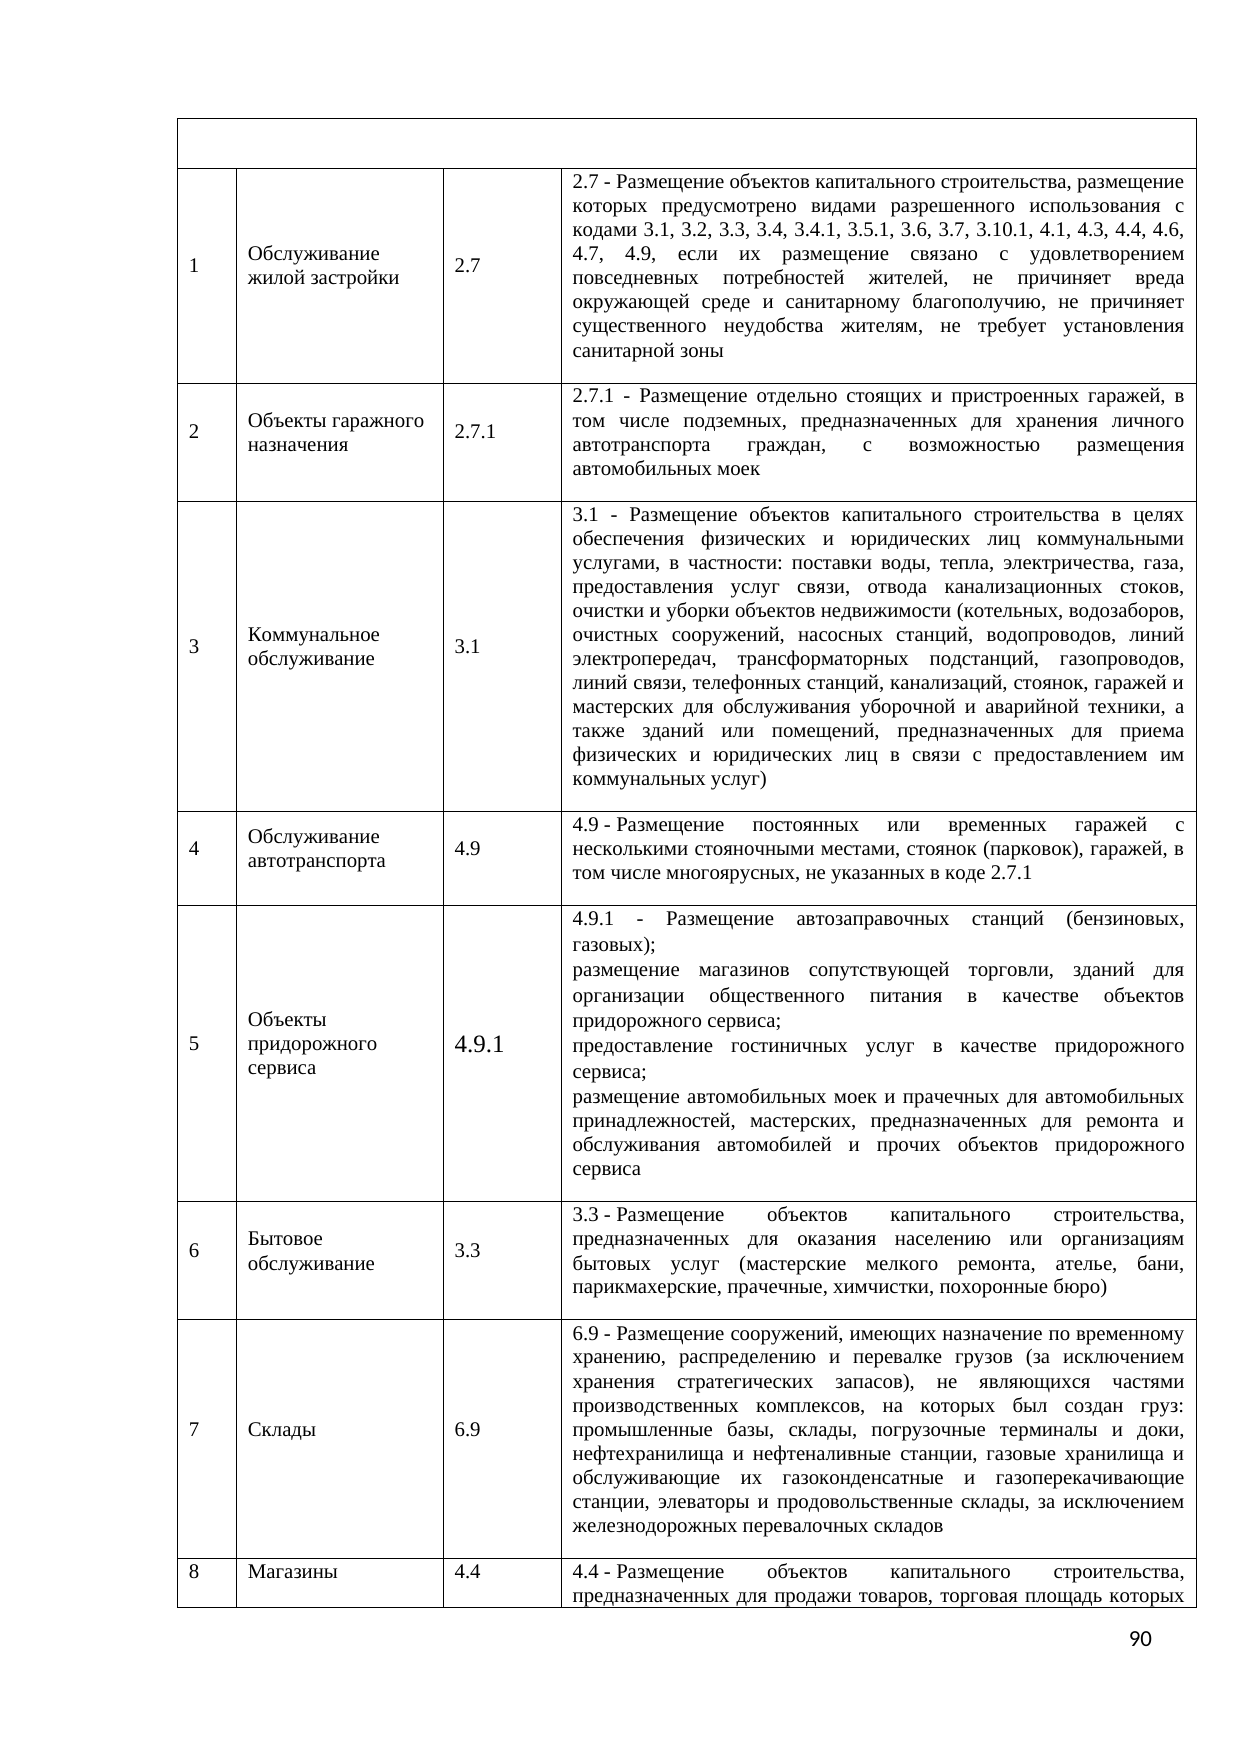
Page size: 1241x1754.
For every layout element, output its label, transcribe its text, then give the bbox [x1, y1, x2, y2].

table_cell 6.9 - Размещение сооружений, имеющих назначение по временному хранению, распределению и перевалке грузов (за исключением хранения стратегических запасов), не являющихся частями производственных комплексов, на которых был создан груз: промышленные базы, склады, погрузочные терминалы и доки, нефтехранилища и нефтеналивные станции, газовые хранилища и обслуживающие их газоконденсатные и газоперекачивающие станции, элеваторы и продовольственные склады, за исключением железнодорожных перевалочных складов [562, 1320, 1196, 1558]
table_cell Объекты гаражного назначения [237, 384, 443, 501]
table_cell 3 [178, 502, 236, 811]
table_cell 3.1 [444, 502, 561, 811]
table_cell Магазины [237, 1559, 443, 1607]
table_cell 2 [178, 384, 236, 501]
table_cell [178, 119, 1196, 168]
table_cell Коммунальное обслуживание [237, 502, 443, 811]
table_cell 5 [178, 906, 236, 1201]
table_cell 3.3 - Размещение объектов капитального строительства, предназначенных для оказания населению или организациям бытовых услуг (мастерские мелкого ремонта, ателье, бани, парикмахерские, прачечные, химчистки, похоронные бюро) [562, 1202, 1196, 1319]
table_cell Обслуживание жилой застройки [237, 169, 443, 382]
table_cell 4.9.1 - Размещение автозаправочных станций (бензиновых, газовых); размещение магазинов сопутствующей торговли, зданий для организации общественного питания в качестве объектов придорожного сервиса; предоставление гостиничных услуг в качестве придорожного сервиса; размещение автомобильных моек и прачечных для автомобильных принадлежностей, мастерских, предназначенных для ремонта и обслуживания автомобилей и прочих объектов придорожного сервиса [562, 906, 1196, 1201]
table_cell 8 [178, 1559, 236, 1607]
table_cell 4.9 - Размещение постоянных или временных гаражей с несколькими стояночными местами, стоянок (парковок), гаражей, в том числе многоярусных, не указанных в коде 2.7.1 [562, 812, 1196, 905]
table_cell 4.9 [444, 812, 561, 905]
table_cell 6 [178, 1202, 236, 1319]
table_cell 4.4 [444, 1559, 561, 1607]
table_cell 1 [178, 169, 236, 382]
table_cell 4 [178, 812, 236, 905]
table_cell Бытовое обслуживание [237, 1202, 443, 1319]
table_cell Объекты придорожного сервиса [237, 906, 443, 1201]
table_cell Обслуживание автотранспорта [237, 812, 443, 905]
table_cell 2.7 [444, 169, 561, 382]
table_cell 3.3 [444, 1202, 561, 1319]
table_cell Склады [237, 1320, 443, 1558]
table_cell 3.1 - Размещение объектов капитального строительства в целях обеспечения физических и юридических лиц коммунальными услугами, в частности: поставки воды, тепла, электричества, газа, предоставления услуг связи, отвода канализационных стоков, очистки и уборки объектов недвижимости (котельных, водозаборов, очистных сооружений, насосных станций, водопроводов, линий электропередач, трансформаторных подстанций, газопроводов, линий связи, телефонных станций, канализаций, стоянок, гаражей и мастерских для обслуживания уборочной и аварийной техники, а также зданий или помещений, предназначенных для приема физических и юридических лиц в связи с предоставлением им коммунальных услуг) [562, 502, 1196, 811]
table_cell 2.7.1 - Размещение отдельно стоящих и пристроенных гаражей, в том числе подземных, предназначенных для хранения личного автотранспорта граждан, с возможностью размещения автомобильных моек [562, 384, 1196, 501]
table_cell 4.9.1 [444, 906, 561, 1201]
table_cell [562, 1559, 1196, 1607]
table_cell 2.7.1 [444, 384, 561, 501]
table_cell 7 [178, 1320, 236, 1558]
table_cell 6.9 [444, 1320, 561, 1558]
table_cell 2.7 - Размещение объектов капитального строительства, размещение которых предусмотрено видами разрешенного использования с кодами 3.1, 3.2, 3.3, 3.4, 3.4.1, 3.5.1, 3.6, 3.7, 3.10.1, 4.1, 4.3, 4.4, 4.6, 4.7, 4.9, если их размещение связано с удовлетворением повседневных потребностей жителей, не причиняет вреда окружающей среде и санитарному благополучию, не причиняет существенного неудобства жителям, не требует установления санитарной зоны [562, 169, 1196, 382]
